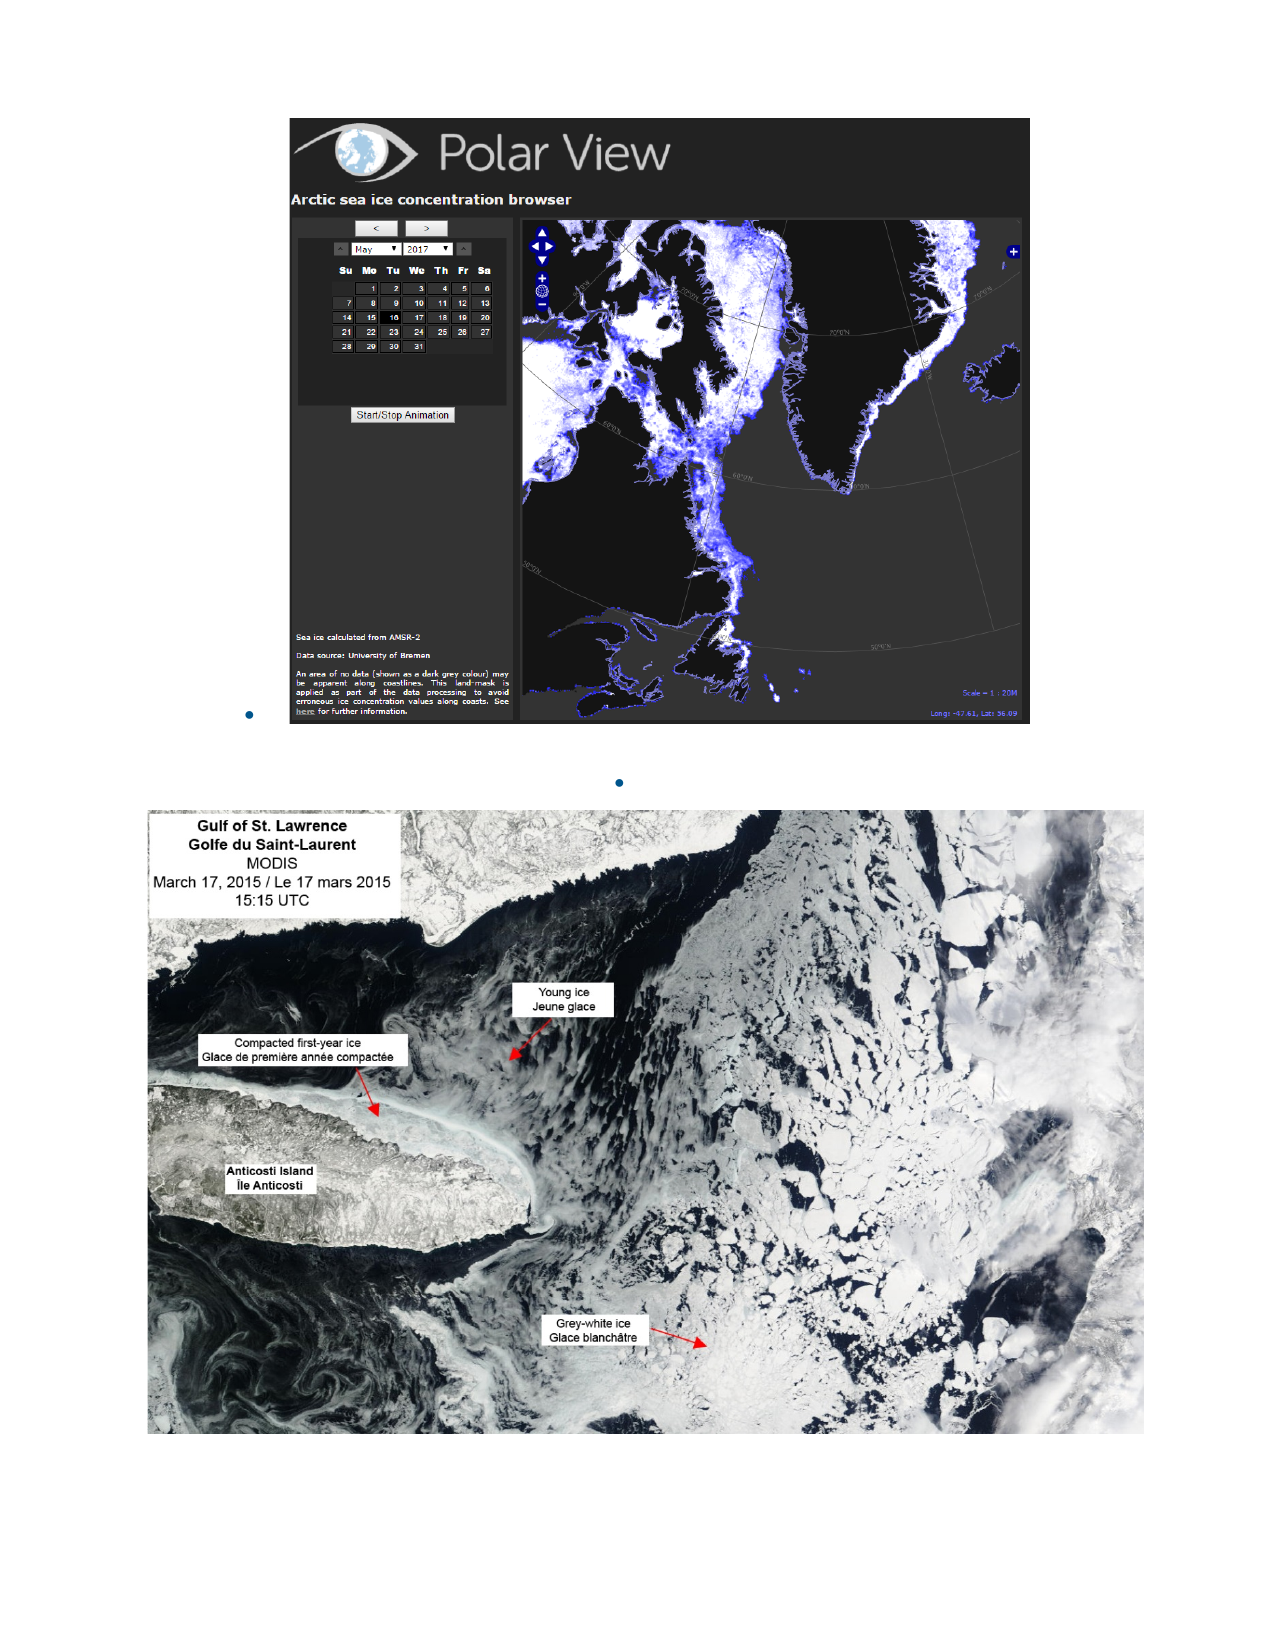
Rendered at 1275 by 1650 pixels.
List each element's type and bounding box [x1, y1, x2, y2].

picture [147, 810, 1144, 1434]
picture [289, 118, 1030, 724]
